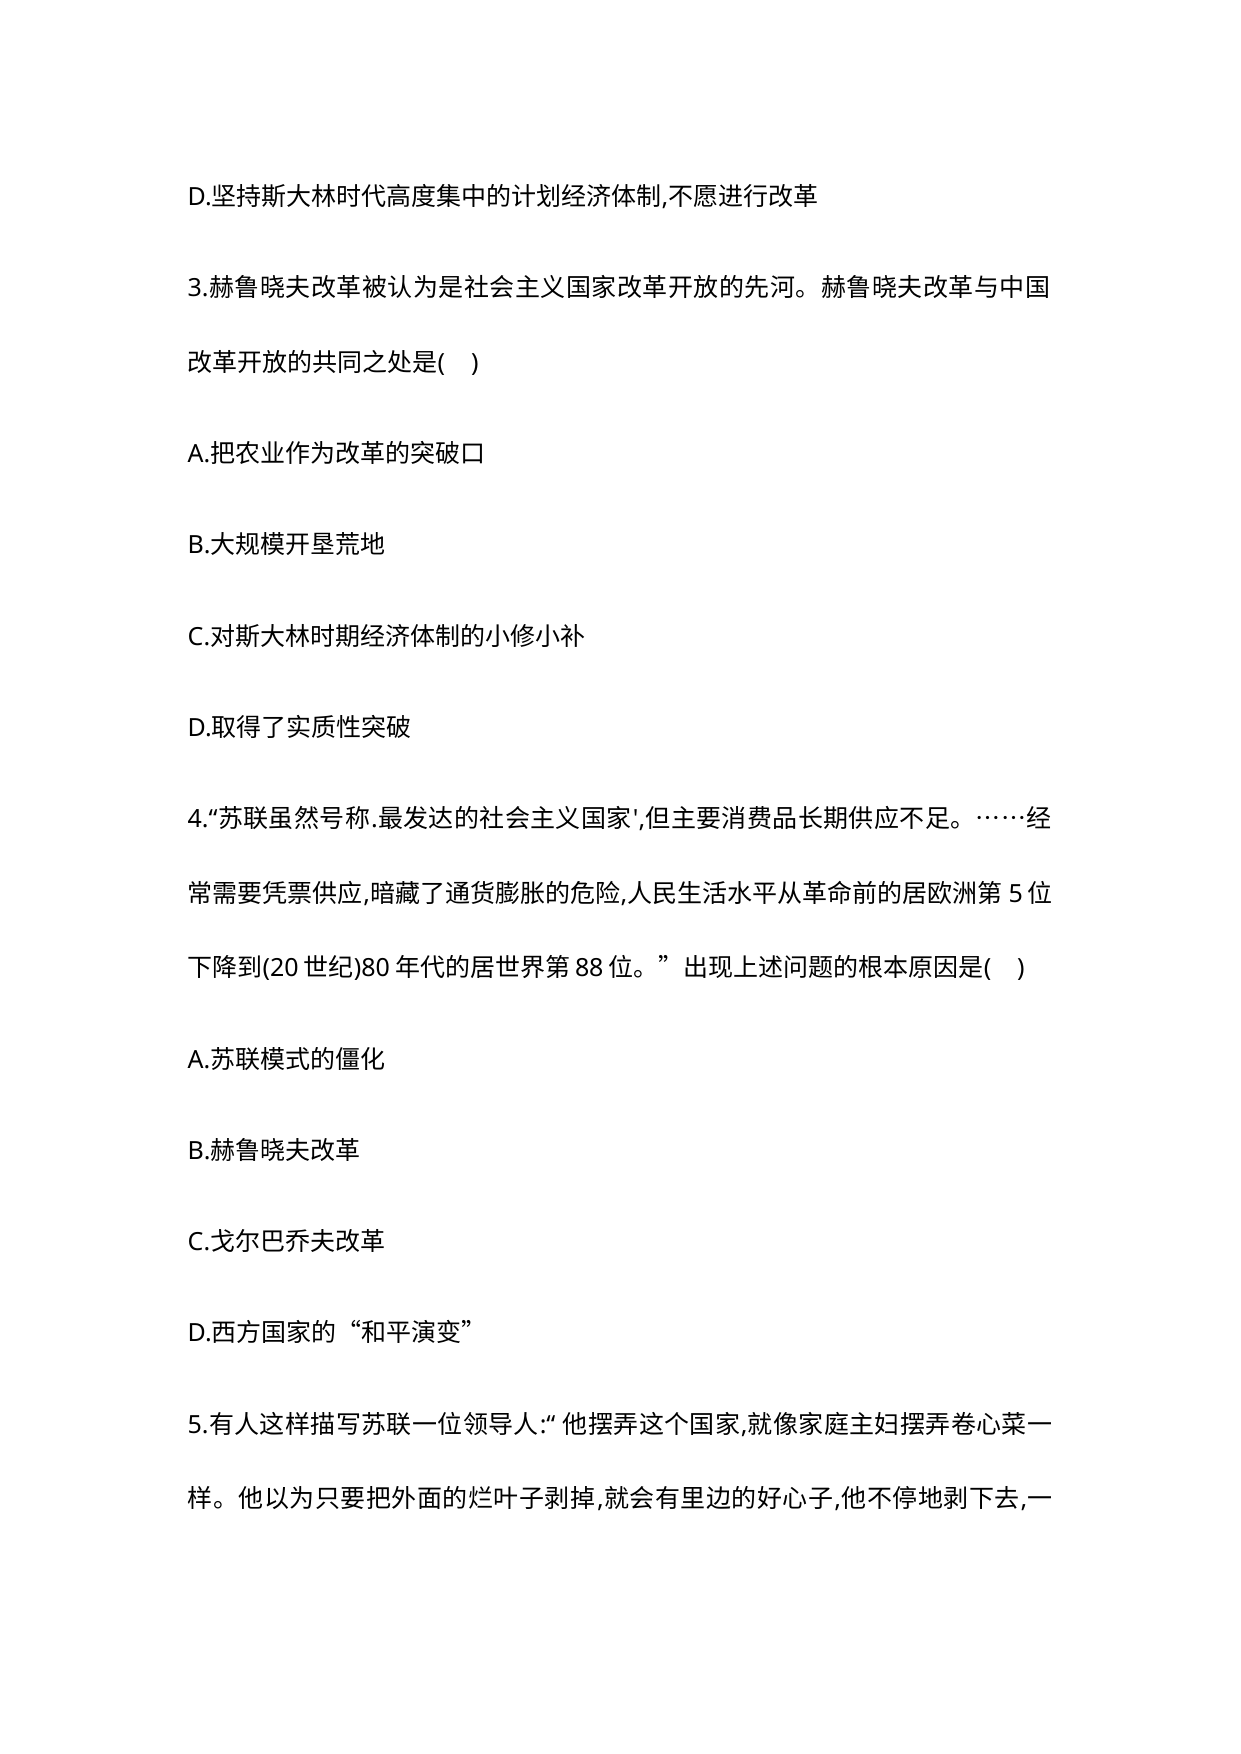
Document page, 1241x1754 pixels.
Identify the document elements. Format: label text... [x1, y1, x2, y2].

text D.取得了实质性突破 [187, 693, 1053, 758]
text 4.“苏联虽然号称.最发达的社会主义国家',但主要消费品长期供应不足。……经常需要凭票供应,暗藏了通货膨胀的危险,人民生活水平从革命前的居欧洲第5位下降到(20世纪)80年代的居世界第88位。”出现上述问题的根本原因是( ) [187, 784, 1053, 998]
text B.大规模开垦荒地 [187, 510, 1053, 575]
text B.赫鲁晓夫改革 [187, 1116, 1053, 1181]
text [187, 1390, 1053, 1529]
text A.把农业作为改革的突破口 [187, 419, 1053, 484]
text A.苏联模式的僵化 [187, 1025, 1053, 1090]
text D.西方国家的“和平演变” [187, 1298, 1053, 1363]
text C.戈尔巴乔夫改革 [187, 1207, 1053, 1272]
text 3.赫鲁晓夫改革被认为是社会主义国家改革开放的先河。赫鲁晓夫改革与中国改革开放的共同之处是( ) [187, 253, 1053, 393]
text D.坚持斯大林时代高度集中的计划经济体制,不愿进行改革 [187, 162, 1053, 227]
text C.对斯大林时期经济体制的小修小补 [187, 602, 1053, 667]
